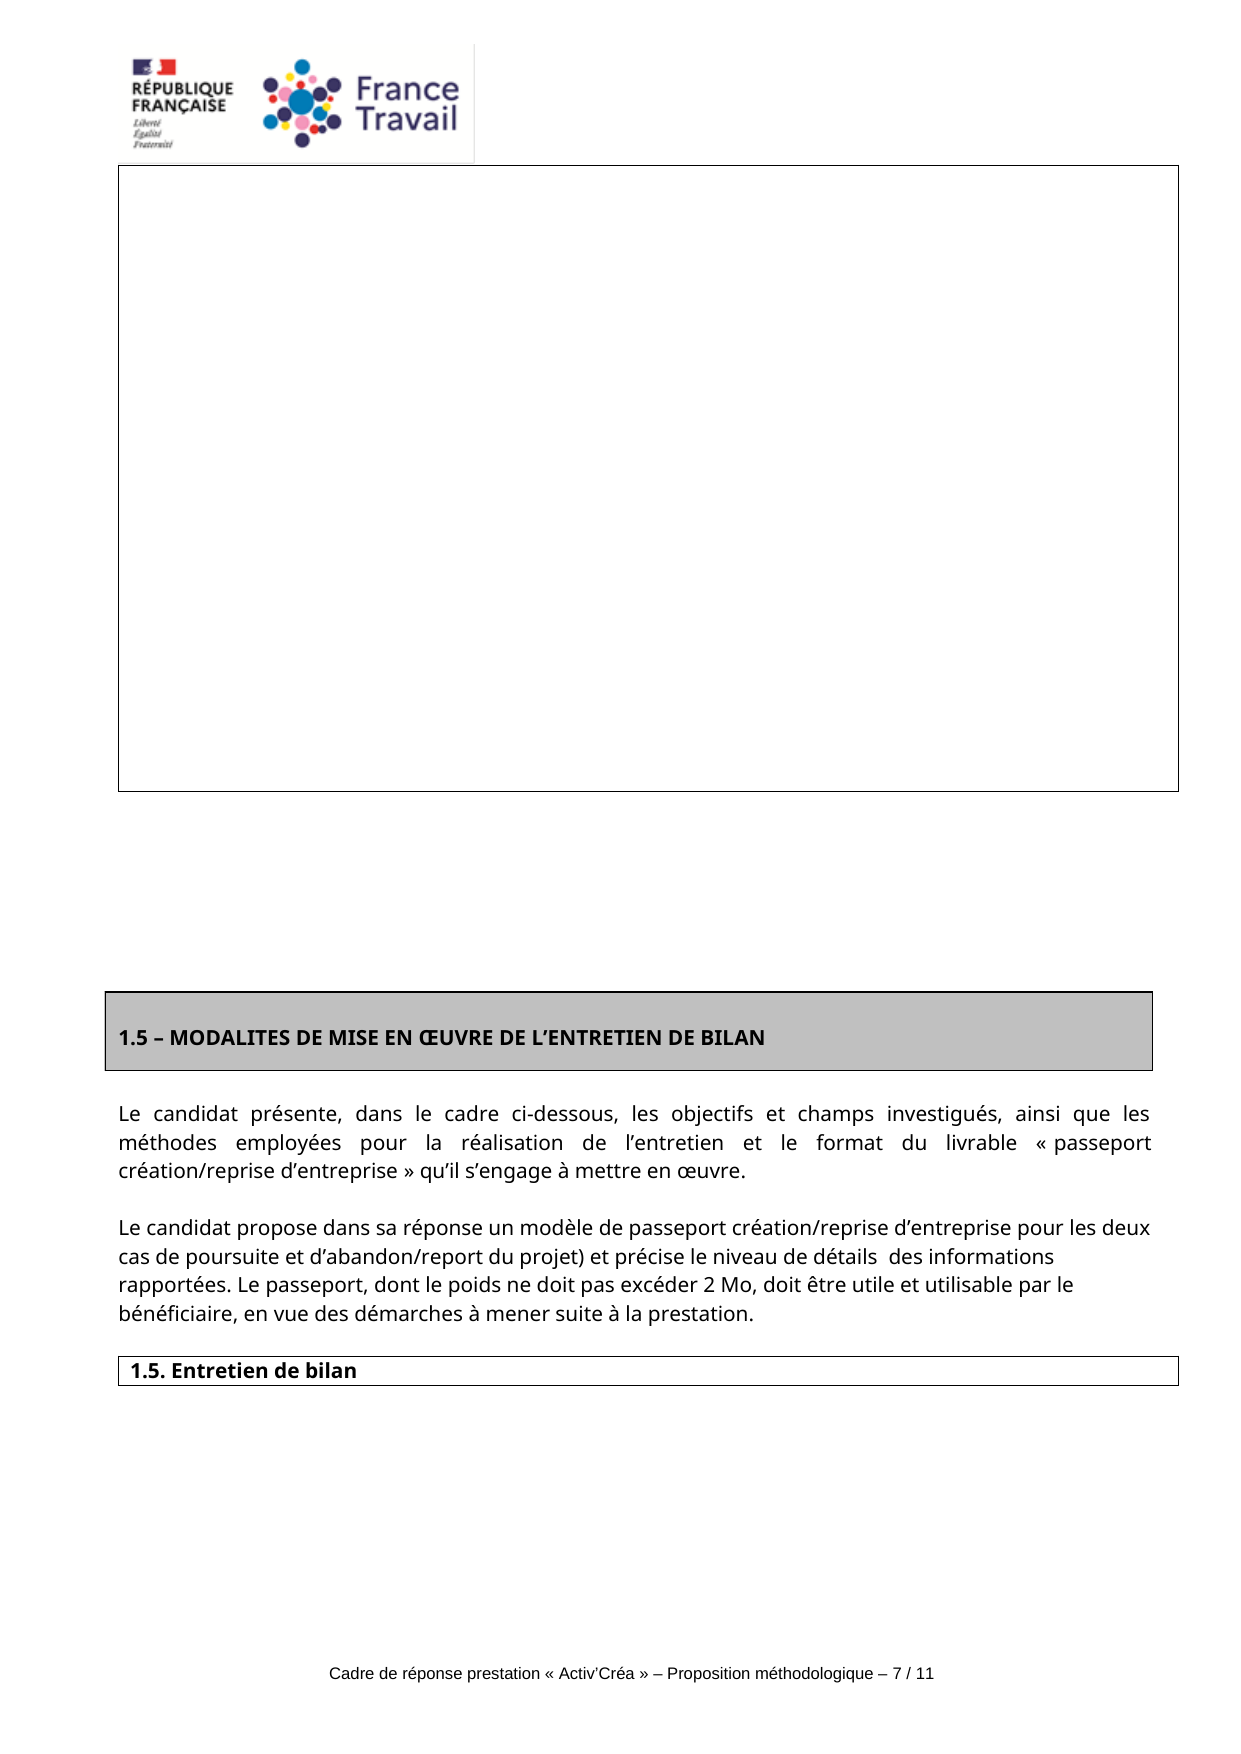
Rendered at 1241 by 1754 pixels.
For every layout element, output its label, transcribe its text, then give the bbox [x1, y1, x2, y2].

table_header 1.5. Entretien de bilan [119, 1357, 1178, 1385]
table_cell [119, 166, 1178, 791]
text Le candidat propose dans sa réponse un modèle de passeport création/reprise d’entreprise pour les deux cas de poursuite et d’abandon/report du projet) et précise le niveau de détails des informations rapportées. Le passeport, dont le poids ne doit pas excéder 2 Mo, doit être utile et utilisable par le bénéficiaire, en vue des démarches à mener suite à la prestation. [118, 1213, 1152, 1327]
picture [118, 44, 476, 165]
text Le candidat présente, dans le cadre ci-dessous, les objectifs et champs investigués, ainsi que les méthodes employées pour la réalisation de l’entretien et le format du livrable « passeport création/reprise d’entreprise » qu’il s’engage à mettre en œuvre. [118, 1099, 1152, 1185]
text 1.5 – MODALITES DE MISE EN ŒUVRE DE L’ENTRETIEN DE BILAN [106, 1020, 1152, 1070]
